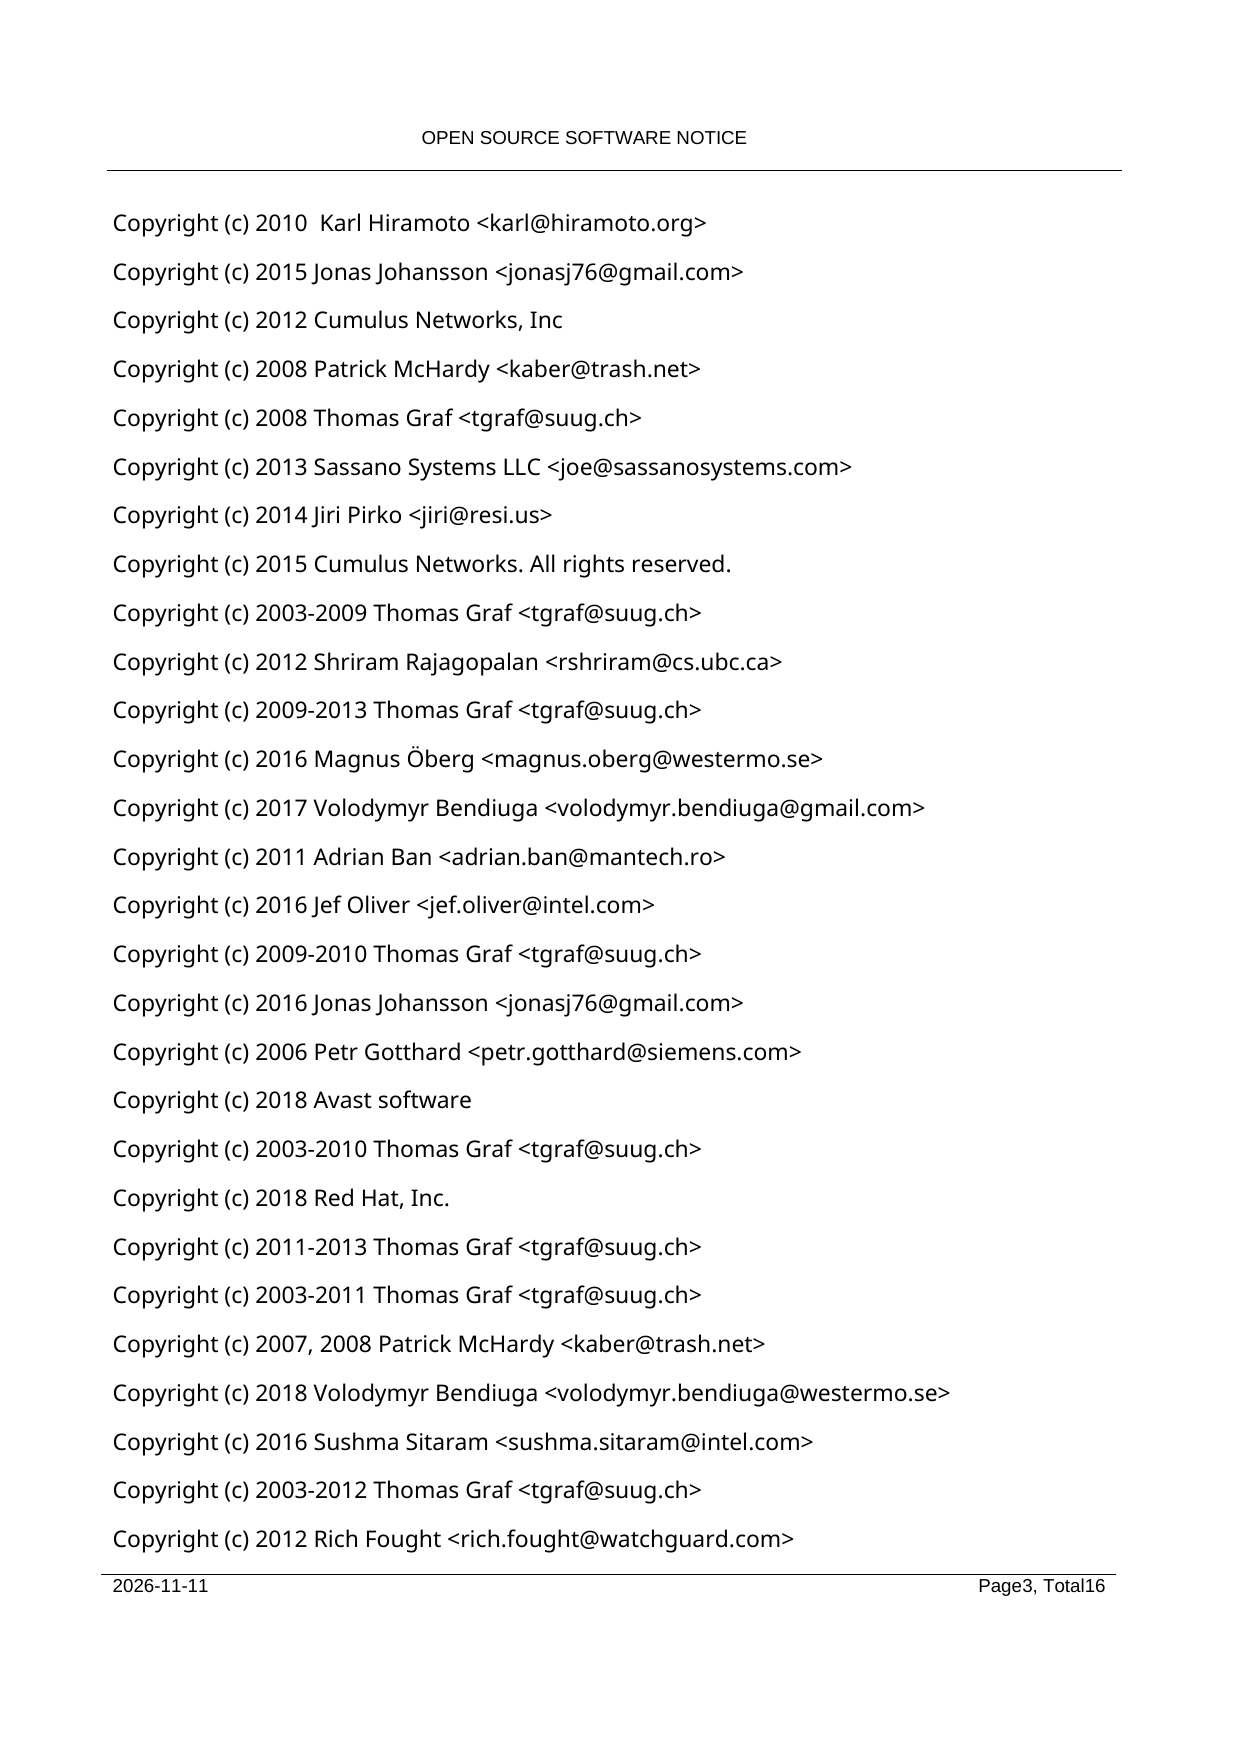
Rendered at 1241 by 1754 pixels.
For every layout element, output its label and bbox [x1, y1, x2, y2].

text [112, 206, 1128, 1555]
